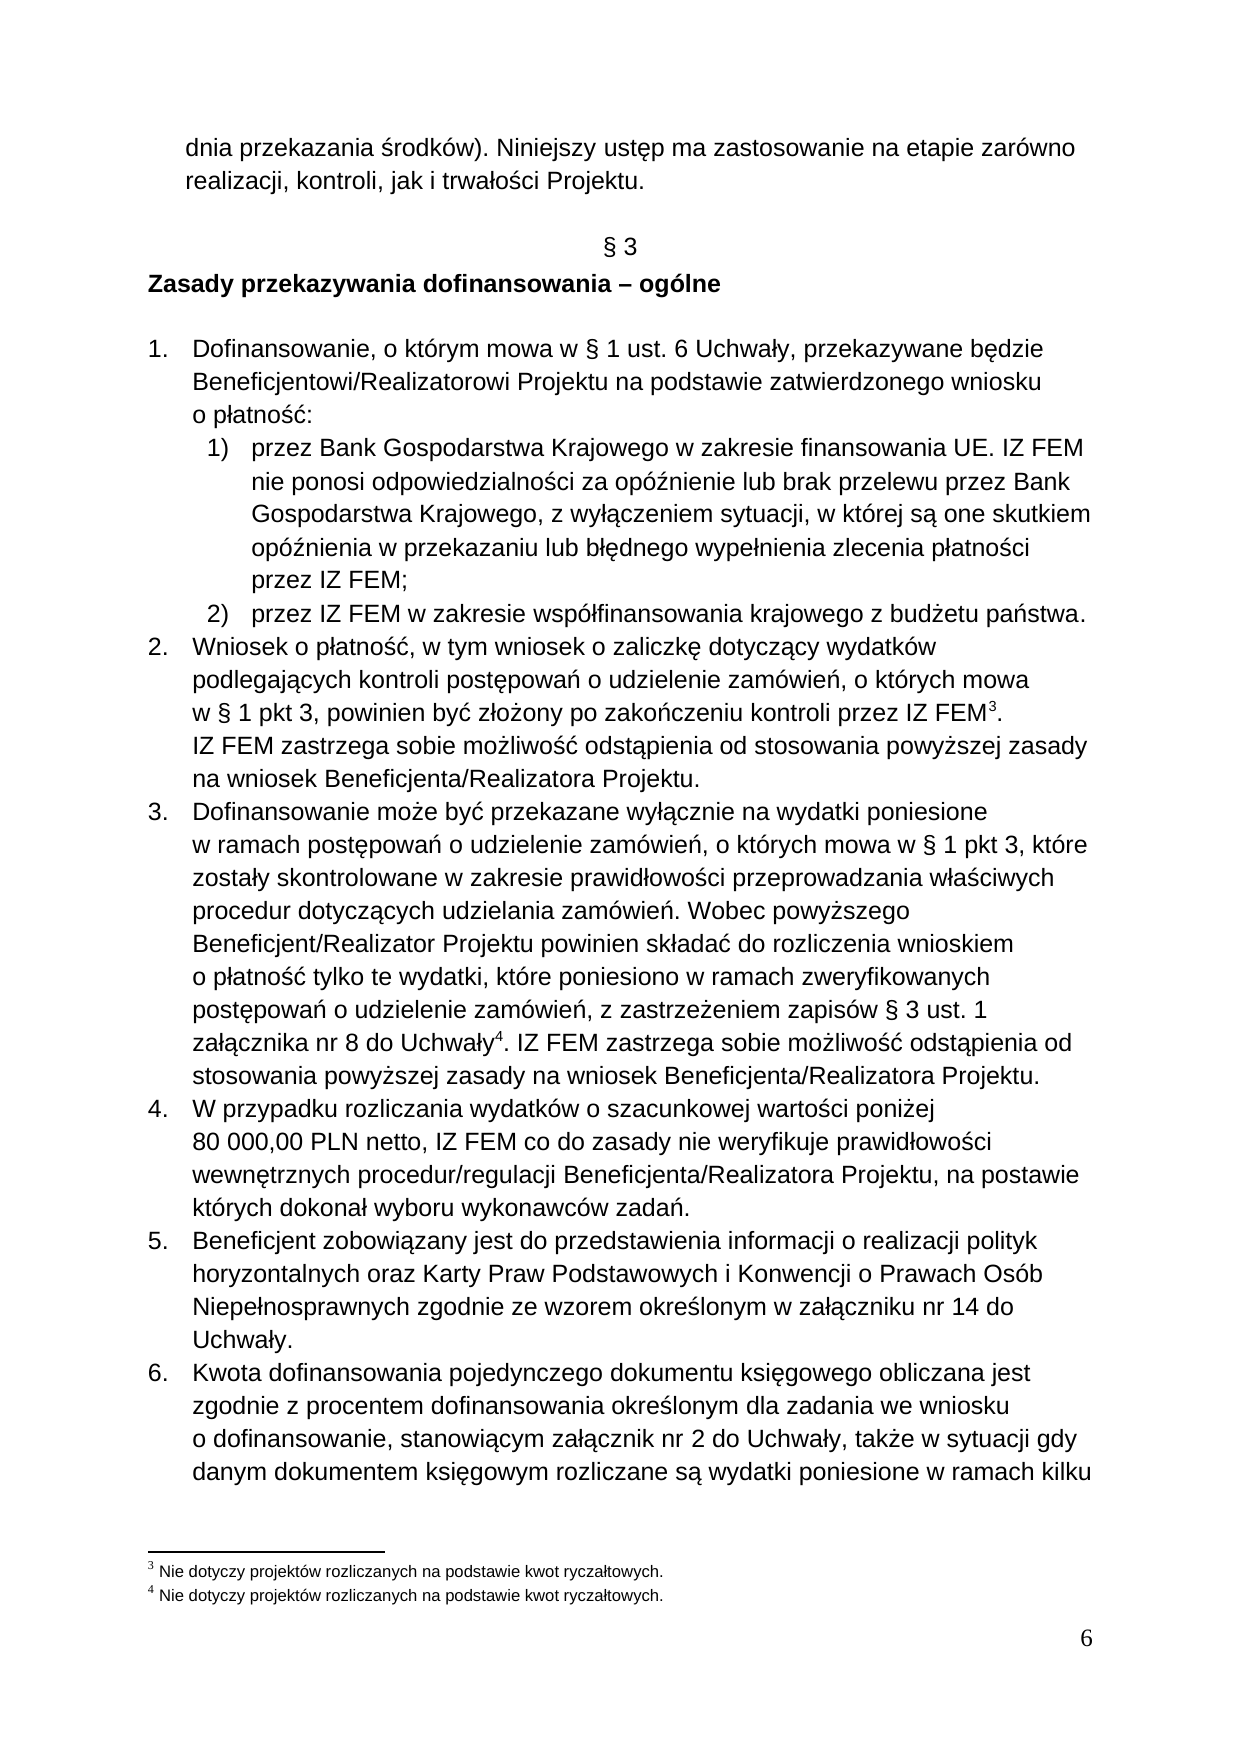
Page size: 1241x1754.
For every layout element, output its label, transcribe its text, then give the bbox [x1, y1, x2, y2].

list przez Bank Gospodarstwa Krajowego w zakresie finansowania UE. IZ FEM nie ponosi odpowiedzialności za opóźnienie lub brak przelewu przez Bank Gospodarstwa Krajowego, z wyłączeniem sytuacji, w której są one skutkiem opóźnienia w przekazaniu lub błędnego wypełnienia zlecenia płatności przez IZ FEM; [207, 433, 1093, 594]
list Dofinansowanie, o którym mowa w § 1 ust. 6 Uchwały, przekazywane będzie Beneficjentowi/Realizatorowi Projektu na podstawie zatwierdzonego wniosku o płatność: [148, 334, 1093, 429]
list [148, 133, 1093, 195]
text § 3 [148, 232, 1093, 261]
list W przypadku rozliczania wydatków o szacunkowej wartości poniżej 80 000,00 PLN netto, IZ FEM co do zasady nie weryfikuje prawidłowości wewnętrznych procedur/regulacji Beneficjenta/Realizatora Projektu, na postawie których dokonał wyboru wykonawców zadań. [148, 1094, 1093, 1222]
list Dofinansowanie może być przekazane wyłącznie na wydatki poniesione w ramach postępowań o udzielenie zamówień, o których mowa w § 1 pkt 3, które zostały skontrolowane w zakresie prawidłowości przeprowadzania właściwych procedur dotyczących udzielania zamówień. Wobec powyższego Beneficjent/Realizator Projektu powinien składać do rozliczenia wnioskiem o płatność tylko te wydatki, które poniesiono w ramach zweryfikowanych postępowań o udzielenie zamówień, z zastrzeżeniem zapisów § 3 ust. 1 załącznika nr 8 do Uchwały. IZ FEM zastrzega sobie możliwość odstąpienia od stosowania powyższej zasady na wniosek Beneficjenta/Realizatora Projektu. [148, 797, 1093, 1089]
text Zasady przekazywania dofinansowania – ogólne [148, 269, 1093, 298]
list Beneficjent zobowiązany jest do przedstawienia informacji o realizacji polityk horyzontalnych oraz Karty Praw Podstawowych i Konwencji o Prawach Osób Niepełnosprawnych zgodnie ze wzorem określonym w załączniku nr 14 do Uchwały. [148, 1226, 1093, 1354]
list przez IZ FEM w zakresie współfinansowania krajowego z budżetu państwa. [207, 598, 1093, 627]
list Wniosek o płatność, w tym wniosek o zaliczkę dotyczący wydatków podlegających kontroli postępowań o udzielenie zamówień, o których mowa w § 1 pkt 3, powinien być złożony po zakończeniu kontroli przez IZ FEM. IZ FEM zastrzega sobie możliwość odstąpienia od stosowania powyższej zasady na wniosek Beneficjenta/Realizatora Projektu. [148, 632, 1093, 792]
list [148, 1358, 1093, 1486]
